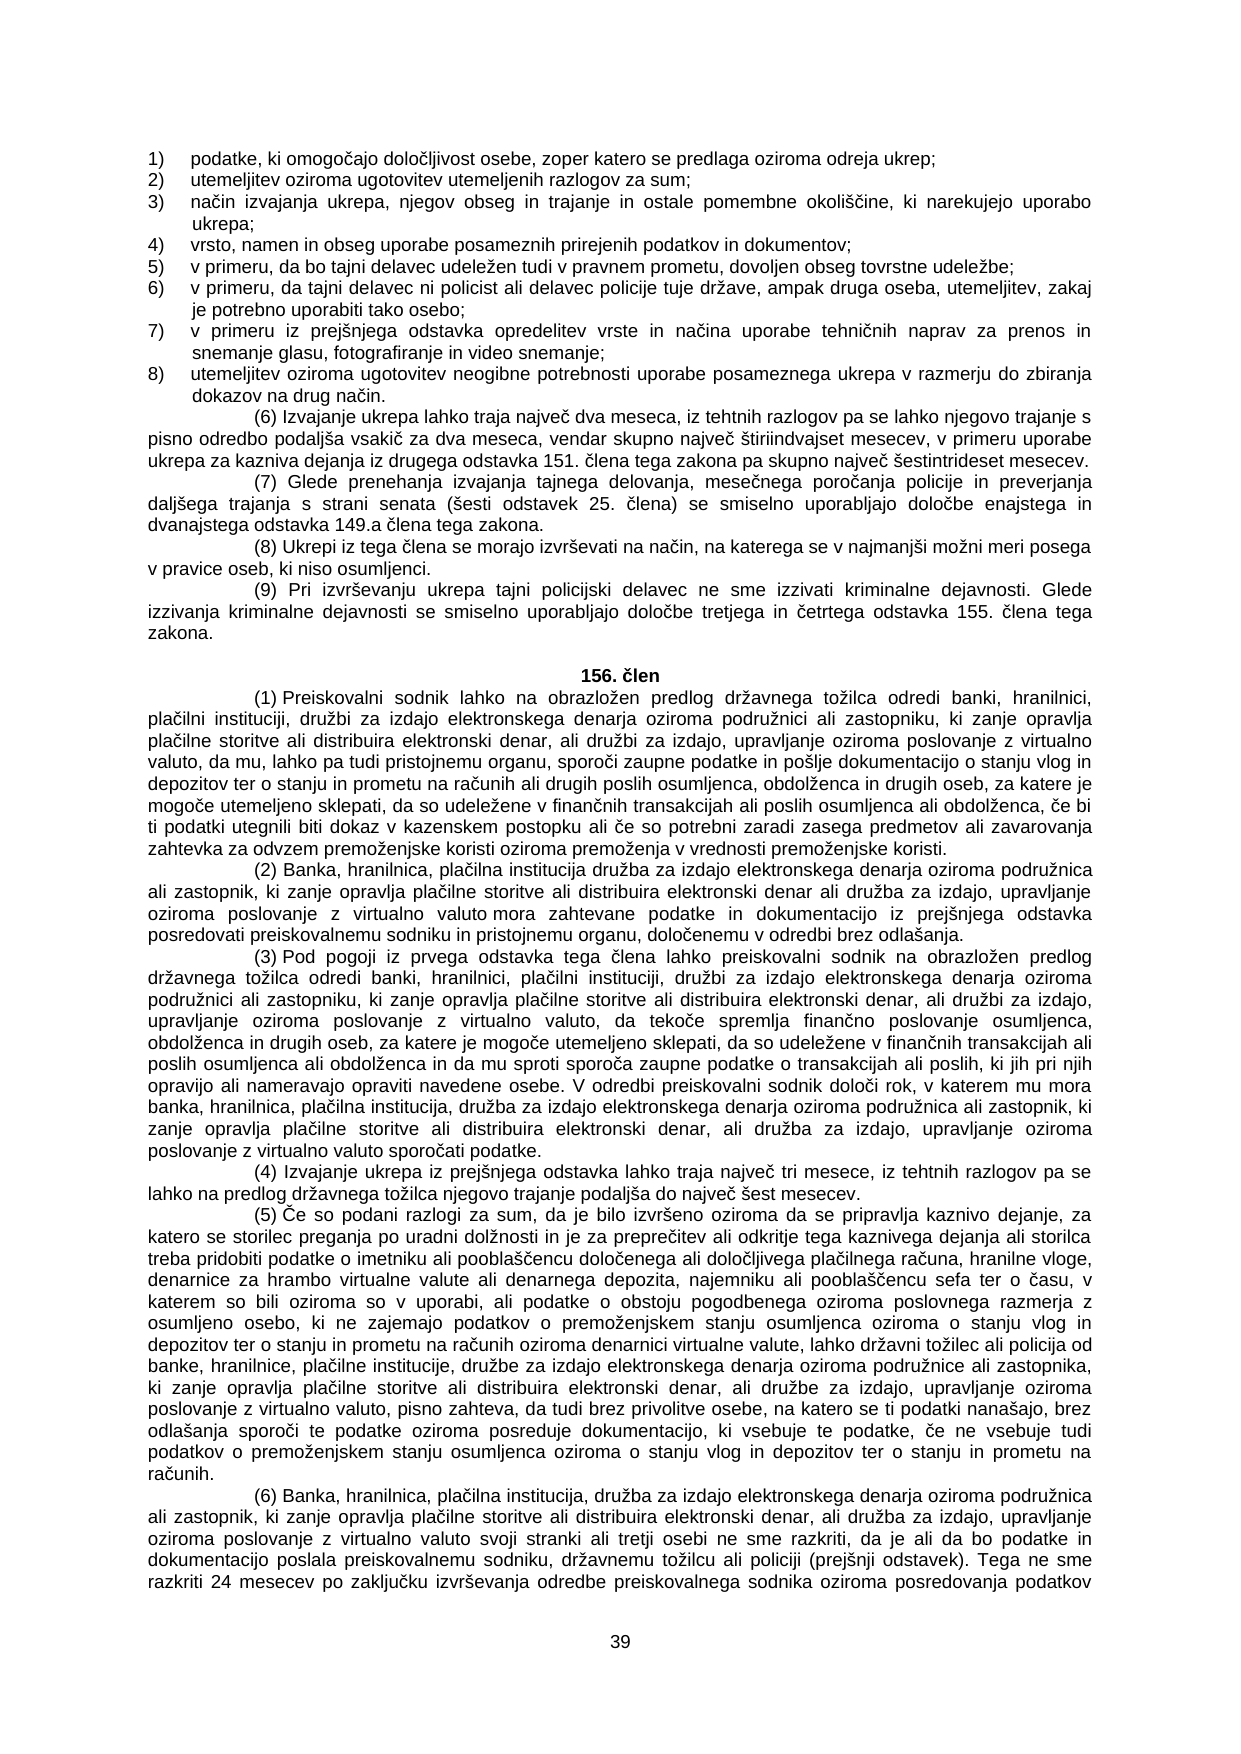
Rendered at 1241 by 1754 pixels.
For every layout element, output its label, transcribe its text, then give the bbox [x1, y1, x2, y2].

text (5) Če so podani razlogi za sum, da je bilo izvršeno oziroma da se pripravlja kaznivo dejanje, za katero se storilec preganja po uradni dolžnosti in je za preprečitev ali odkritje tega kaznivega dejanja ali storilca treba pridobiti podatke o imetniku ali pooblaščencu določenega ali določljivega plačilnega računa, hranilne vloge, denarnice za hrambo virtualne valute ali denarnega depozita, najemniku ali pooblaščencu sefa ter o času, v katerem so bili oziroma so v uporabi, ali podatke o obstoju pogodbenega oziroma poslovnega razmerja z osumljeno osebo, ki ne zajemajo podatkov o premoženjskem stanju osumljenca oziroma o stanju vlog in depozitov ter o stanju in prometu na računih oziroma denarnici virtualne valute, lahko državni tožilec ali policija od banke, hranilnice, plačilne institucije, družbe za izdajo elektronskega denarja oziroma podružnice ali zastopnika, ki zanje opravlja plačilne storitve ali distribuira elektronski denar, ali družbe za izdajo, upravljanje oziroma poslovanje z virtualno valuto, pisno zahteva, da tudi brez privolitve osebe, na katero se ti podatki nanašajo, brez odlašanja sporoči te podatke oziroma posreduje dokumentacijo, ki vsebuje te podatke, če ne vsebuje tudi podatkov o premoženjskem stanju osumljenca oziroma o stanju vlog in depozitov ter o stanju in prometu na računih. [148, 1204, 1093, 1484]
text 1) podatke, ki omogočajo določljivost osebe, zoper katero se predlaga oziroma odreja ukrep; [148, 148, 1093, 169]
text (3) Pod pogoji iz prvega odstavka tega člena lahko preiskovalni sodnik na obrazložen predlog državnega tožilca odredi banki, hranilnici, plačilni instituciji, družbi za izdajo elektronskega denarja oziroma podružnici ali zastopniku, ki zanje opravlja plačilne storitve ali distribuira elektronski denar, ali družbi za izdajo, upravljanje oziroma poslovanje z virtualno valuto, da tekoče spremlja finančno poslovanje osumljenca, obdolženca in drugih oseb, za katere je mogoče utemeljeno sklepati, da so udeležene v finančnih transakcijah ali poslih osumljenca ali obdolženca in da mu sproti sporoča zaupne podatke o transakcijah ali poslih, ki jih pri njih opravijo ali nameravajo opraviti navedene osebe. V odredbi preiskovalni sodnik določi rok, v katerem mu mora banka, hranilnica, plačilna institucija, družba za izdajo elektronskega denarja oziroma podružnica ali zastopnik, ki zanje opravlja plačilne storitve ali distribuira elektronski denar, ali družba za izdajo, upravljanje oziroma poslovanje z virtualno valuto sporočati podatke. [148, 945, 1093, 1161]
text 7) v primeru iz prejšnjega odstavka opredelitev vrste in načina uporabe tehničnih naprav za prenos in snemanje glasu, fotografiranje in video snemanje; [148, 320, 1093, 363]
text (6) Izvajanje ukrepa lahko traja največ dva meseca, iz tehtnih razlogov pa se lahko njegovo trajanje s pisno odredbo podaljša vsakič za dva meseca, vendar skupno največ štiriindvajset mesecev, v primeru uporabe ukrepa za kazniva dejanja iz drugega odstavka 151. člena tega zakona pa skupno največ šestintrideset mesecev. [148, 406, 1093, 471]
text (9) Pri izvrševanju ukrepa tajni policijski delavec ne sme izzivati kriminalne dejavnosti. Glede izzivanja kriminalne dejavnosti se smiselno uporabljajo določbe tretjega in četrtega odstavka 155. člena tega zakona. [148, 579, 1093, 643]
text (1) Preiskovalni sodnik lahko na obrazložen predlog državnega tožilca odredi banki, hranilnici, plačilni instituciji, družbi za izdajo elektronskega denarja oziroma podružnici ali zastopniku, ki zanje opravlja plačilne storitve ali distribuira elektronski denar, ali družbi za izdajo, upravljanje oziroma poslovanje z virtualno valuto, da mu, lahko pa tudi pristojnemu organu, sporoči zaupne podatke in pošlje dokumentacijo o stanju vlog in depozitov ter o stanju in prometu na računih ali drugih poslih osumljenca, obdolženca in drugih oseb, za katere je mogoče utemeljeno sklepati, da so udeležene v finančnih transakcijah ali poslih osumljenca ali obdolženca, če bi ti podatki utegnili biti dokaz v kazenskem postopku ali če so potrebni zaradi zasega predmetov ali zavarovanja zahtevka za odvzem premoženjske koristi oziroma premoženja v vrednosti premoženjske koristi. [148, 687, 1093, 859]
text 8) utemeljitev oziroma ugotovitev neogibne potrebnosti uporabe posameznega ukrepa v razmerju do zbiranja dokazov na drug način. [148, 363, 1093, 406]
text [148, 1484, 1093, 1592]
text 6) v primeru, da tajni delavec ni policist ali delavec policije tuje države, ampak druga oseba, utemeljitev, zakaj je potrebno uporabiti tako osebo; [148, 277, 1093, 320]
text 2) utemeljitev oziroma ugotovitev utemeljenih razlogov za sum; [148, 169, 1093, 191]
text (4) Izvajanje ukrepa iz prejšnjega odstavka lahko traja največ tri mesece, iz tehtnih razlogov pa se lahko na predlog državnega tožilca njegovo trajanje podaljša do največ šest mesecev. [148, 1161, 1093, 1204]
text 3) način izvajanja ukrepa, njegov obseg in trajanje in ostale pomembne okoliščine, ki narekujejo uporabo ukrepa; [148, 191, 1093, 234]
text 5) v primeru, da bo tajni delavec udeležen tudi v pravnem prometu, dovoljen obseg tovrstne udeležbe; [148, 255, 1093, 277]
text 156. člen [148, 665, 1093, 687]
text (7) Glede prenehanja izvajanja tajnega delovanja, mesečnega poročanja policije in preverjanja daljšega trajanja s strani senata (šesti odstavek 25. člena) se smiselno uporabljajo določbe enajstega in dvanajstega odstavka 149.a člena tega zakona. [148, 471, 1093, 536]
text 4) vrsto, namen in obseg uporabe posameznih prirejenih podatkov in dokumentov; [148, 234, 1093, 255]
text (2) Banka, hranilnica, plačilna institucija družba za izdajo elektronskega denarja oziroma podružnica ali zastopnik, ki zanje opravlja plačilne storitve ali distribuira elektronski denar ali družba za izdajo, upravljanje oziroma poslovanje z virtualno valuto mora zahtevane podatke in dokumentacijo iz prejšnjega odstavka posredovati preiskovalnemu sodniku in pristojnemu organu, določenemu v odredbi brez odlašanja. [148, 859, 1093, 945]
text (8) Ukrepi iz tega člena se morajo izvrševati na način, na katerega se v najmanjši možni meri posega v pravice oseb, ki niso osumljenci. [148, 536, 1093, 579]
